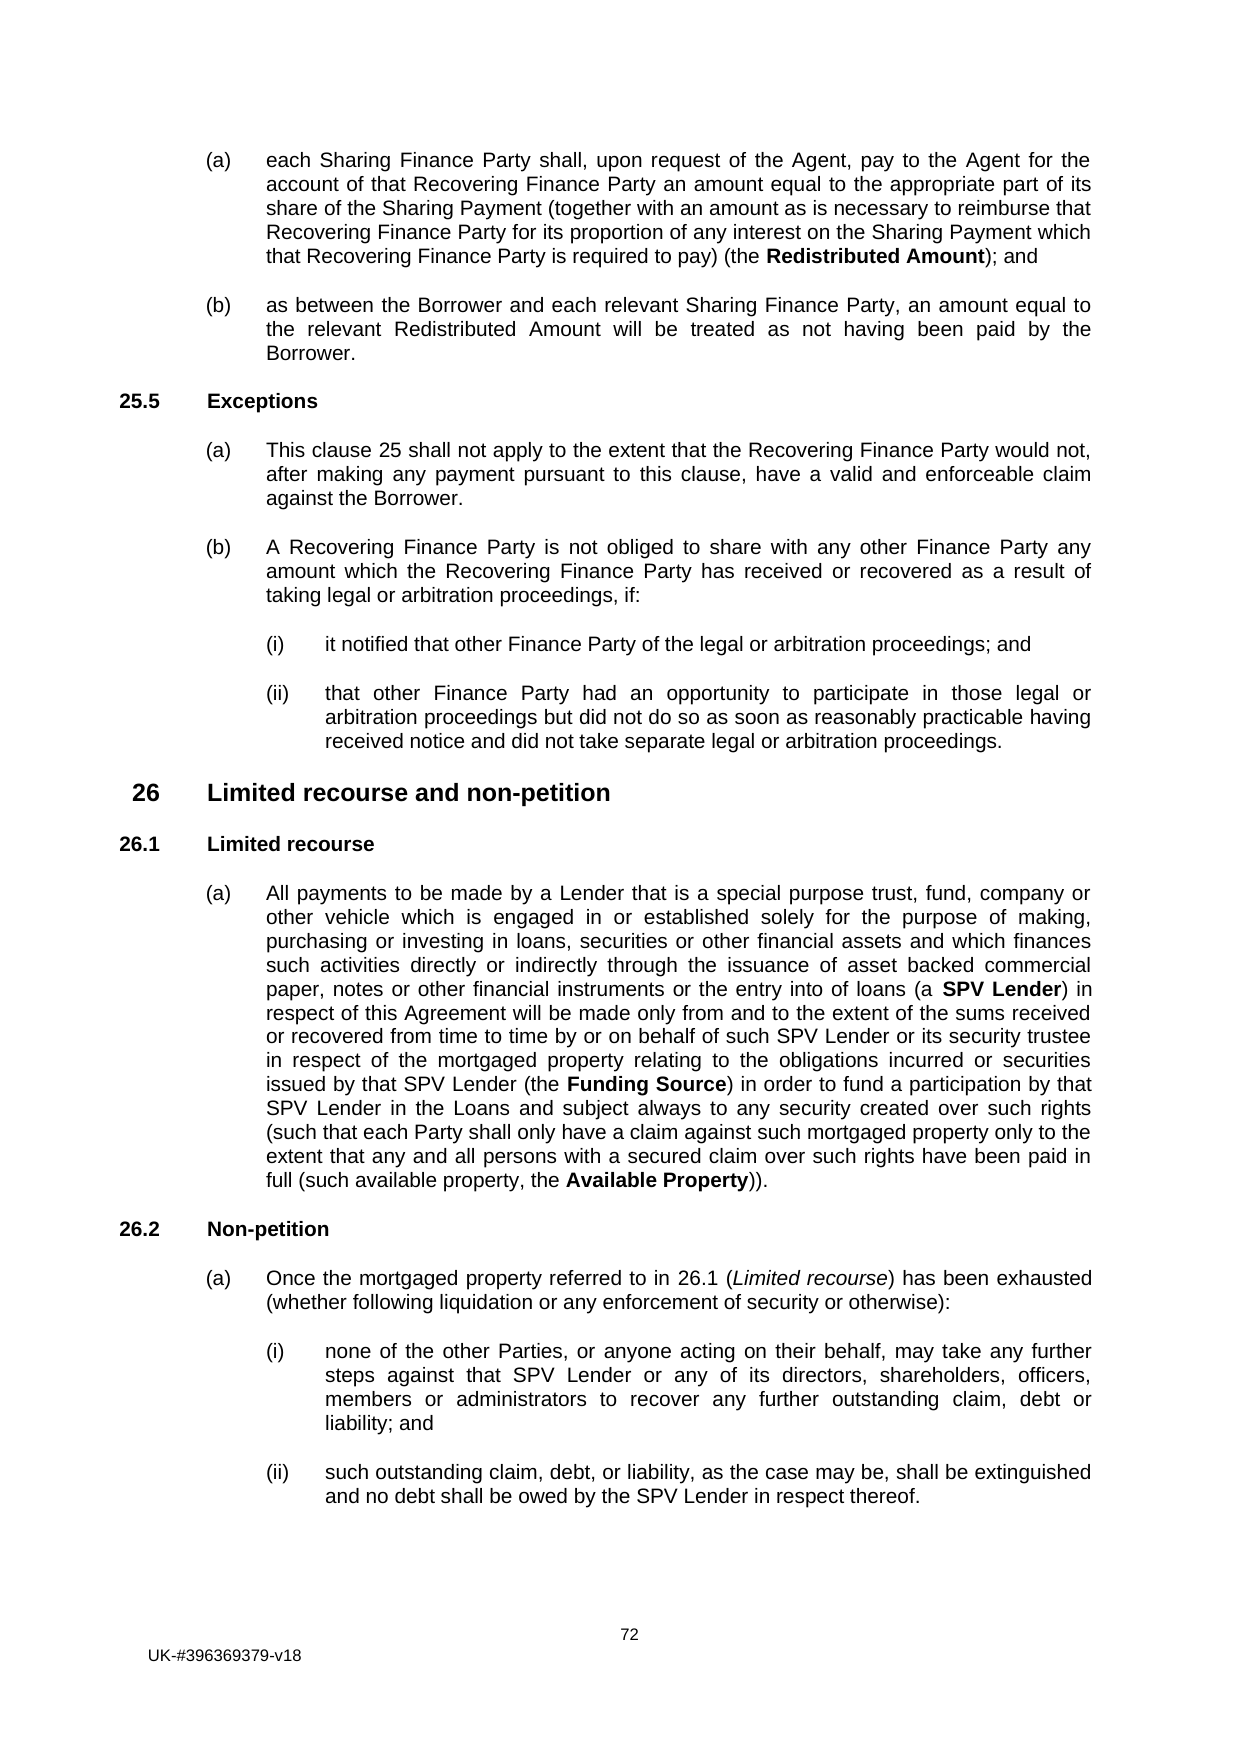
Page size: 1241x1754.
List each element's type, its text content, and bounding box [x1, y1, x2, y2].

text Exceptions [160, 389, 1092, 413]
text as between the Borrower and each relevant Sharing Finance Party, an amount equal to the relevant Redistributed Amount will be treated as not having been paid by the Borrower. [206, 292, 1092, 364]
text that other Finance Party had an opportunity to participate in those legal or arbitration proceedings but did not do so as soon as reasonably practicable having received notice and did not take separate legal or arbitration proceedings. [266, 681, 1092, 753]
text such outstanding claim, debt, or liability, as the case may be, shall be extinguished and no debt shall be owed by the SPV Lender in respect thereof. [266, 1460, 1092, 1508]
text Limited recourse and non-petition [160, 778, 1092, 807]
text A Recovering Finance Party is not obliged to share with any other Finance Party any amount which the Recovering Finance Party has received or recovered as a result of taking legal or arbitration proceedings, if: [206, 535, 1092, 607]
text it notified that other Finance Party of the legal or arbitration proceedings; and [266, 632, 1092, 656]
text each Sharing Finance Party shall, upon request of the Agent, pay to the Agent for the account of that Recovering Finance Party an amount equal to the appropriate part of its share of the Sharing Payment (together with an amount as is necessary to reimburse that Recovering Finance Party for its proportion of any interest on the Sharing Payment which that Recovering Finance Party is required to pay) (the Redistributed Amount); and [206, 148, 1092, 267]
text All payments to be made by a Lender that is a special purpose trust, fund, company or other vehicle which is engaged in or established solely for the purpose of making, purchasing or investing in loans, securities or other financial assets and which finances such activities directly or indirectly through the issuance of asset backed commercial paper, notes or other financial instruments or the entry into of loans (a SPV Lender) in respect of this Agreement will be made only from and to the extent of the sums received or recovered from time to time by or on behalf of such SPV Lender or its security trustee in respect of the mortgaged property relating to the obligations incurred or securities issued by that SPV Lender (the Funding Source) in order to fund a participation by that SPV Lender in the Loans and subject always to any security created over such rights (such that each Party shall only have a claim against such mortgaged property only to the extent that any and all persons with a secured claim over such rights have been paid in full (such available property, the Available Property)). [206, 881, 1092, 1192]
text This clause 25 shall not apply to the extent that the Recovering Finance Party would not, after making any payment pursuant to this clause, have a valid and enforceable claim against the Borrower. [206, 438, 1092, 510]
text Once the mortgaged property referred to in 26.1 (Limited recourse) has been exhausted (whether following liquidation or any enforcement of security or otherwise): [206, 1266, 1092, 1314]
text none of the other Parties, or anyone acting on their behalf, may take any further steps against that SPV Lender or any of its directors, shareholders, officers, members or administrators to recover any further outstanding claim, debt or liability; and [266, 1339, 1092, 1435]
text Non-petition [160, 1217, 1092, 1241]
text Limited recourse [160, 832, 1092, 856]
